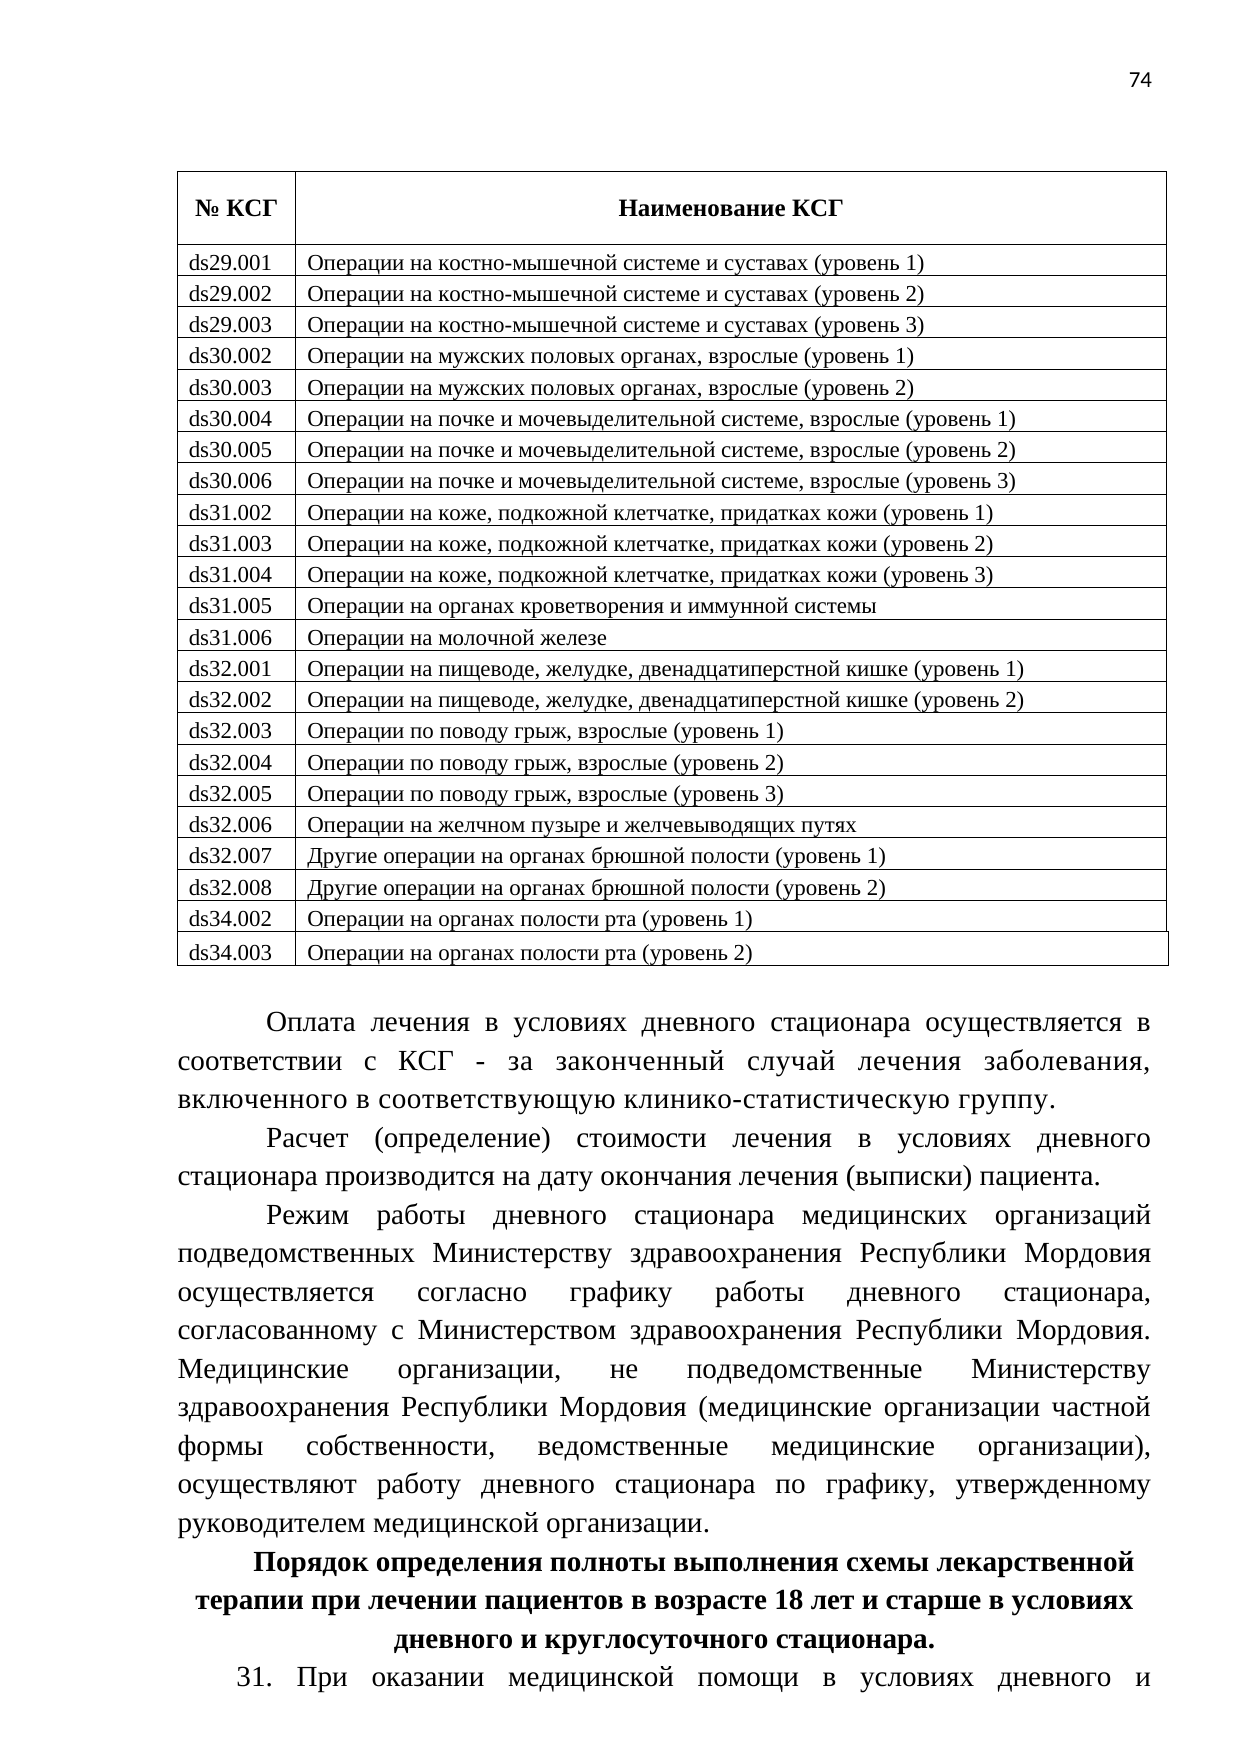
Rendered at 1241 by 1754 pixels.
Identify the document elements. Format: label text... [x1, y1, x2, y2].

table_cell Операции на органах кроветворения и иммунной системы [296, 588, 1166, 618]
table_cell Операции на костно-мышечной системе и суставах (уровень 3) [296, 307, 1166, 337]
table_cell Другие операции на органах брюшной полости (уровень 1) [296, 838, 1166, 868]
table_cell Операции на коже, подкожной клетчатке, придатках кожи (уровень 2) [296, 526, 1166, 556]
table_cell Операции на почке и мочевыделительной системе, взрослые (уровень 2) [296, 432, 1166, 462]
text Расчет (определение) стоимости лечения в условиях дневного стационара производится на дату окончания лечения (выписки) пациента. [177, 1120, 1152, 1192]
table_cell Операции на пищеводе, желудке, двенадцатиперстной кишке (уровень 2) [296, 682, 1166, 712]
table_cell ds30.005 [178, 432, 295, 462]
table_cell Операции на мужских половых органах, взрослые (уровень 2) [296, 370, 1166, 400]
table_cell ds32.001 [178, 651, 295, 681]
text Режим работы дневного стационара медицинских организаций подведомственных Министерству здравоохранения Республики Мордовия осуществляется согласно графику работы дневного стационара, согласованному с Министерством здравоохранения Республики Мордовия. Медицинские организации, не подведомственные Министерству здравоохранения Республики Мордовия (медицинские организации частной формы собственности, ведомственные медицинские организации), осуществляют работу дневного стационара по графику, утвержденному руководителем медицинской организации. [177, 1197, 1152, 1539]
table_cell ds29.003 [178, 307, 295, 337]
table_cell Операции на коже, подкожной клетчатке, придатках кожи (уровень 3) [296, 557, 1166, 587]
table_header Наименование КСГ [296, 172, 1166, 243]
table_cell ds31.004 [178, 557, 295, 587]
table_cell Операции на пищеводе, желудке, двенадцатиперстной кишке (уровень 1) [296, 651, 1166, 681]
table_cell Операции на органах полости рта (уровень 2) [296, 932, 1168, 964]
table_cell ds32.005 [178, 776, 295, 806]
table_cell Операции на коже, подкожной клетчатке, придатках кожи (уровень 1) [296, 495, 1166, 525]
table_cell ds30.003 [178, 370, 295, 400]
table_cell Операции на костно-мышечной системе и суставах (уровень 2) [296, 276, 1166, 306]
table_cell Операции по поводу грыж, взрослые (уровень 2) [296, 745, 1166, 775]
table_cell ds29.001 [178, 245, 295, 275]
table_cell ds31.006 [178, 620, 295, 650]
table_cell ds31.002 [178, 495, 295, 525]
text Оплата лечения в условиях дневного стационара осуществляется в соответствии с КСГ - за законченный случай лечения заболевания, включенного в соответствующую клинико-статистическую группу. [177, 1004, 1152, 1115]
table_cell ds32.004 [178, 745, 295, 775]
table_cell ds29.002 [178, 276, 295, 306]
table_cell ds30.002 [178, 338, 295, 368]
table_cell Операции на органах полости рта (уровень 1) [296, 901, 1166, 931]
table_cell ds32.002 [178, 682, 295, 712]
table_cell ds32.007 [178, 838, 295, 868]
table_cell Операции по поводу грыж, взрослые (уровень 1) [296, 713, 1166, 743]
table_header № КСГ [178, 172, 295, 243]
table_cell ds32.006 [178, 807, 295, 837]
table_cell Операции на почке и мочевыделительной системе, взрослые (уровень 3) [296, 463, 1166, 493]
table_cell ds32.003 [178, 713, 295, 743]
table_cell ds30.004 [178, 401, 295, 431]
table_cell ds30.006 [178, 463, 295, 493]
table_cell Операции на молочной железе [296, 620, 1166, 650]
text Порядок определения полноты выполнения схемы лекарственной терапии при лечении пациентов в возрасте 18 лет и старше в условиях дневного и круглосуточного стационара. [177, 1544, 1152, 1654]
table_cell ds34.002 [178, 901, 295, 931]
table_cell ds34.003 [178, 932, 295, 964]
table_cell Операции на желчном пузыре и желчевыводящих путях [296, 807, 1166, 837]
table_cell ds32.008 [178, 870, 295, 900]
table_cell Операции на костно-мышечной системе и суставах (уровень 1) [296, 245, 1166, 275]
table_cell ds31.003 [178, 526, 295, 556]
table_cell ds31.005 [178, 588, 295, 618]
table_cell Операции на почке и мочевыделительной системе, взрослые (уровень 1) [296, 401, 1166, 431]
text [177, 1659, 1152, 1693]
table_cell Операции по поводу грыж, взрослые (уровень 3) [296, 776, 1166, 806]
table_cell Другие операции на органах брюшной полости (уровень 2) [296, 870, 1166, 900]
table_cell Операции на мужских половых органах, взрослые (уровень 1) [296, 338, 1166, 368]
